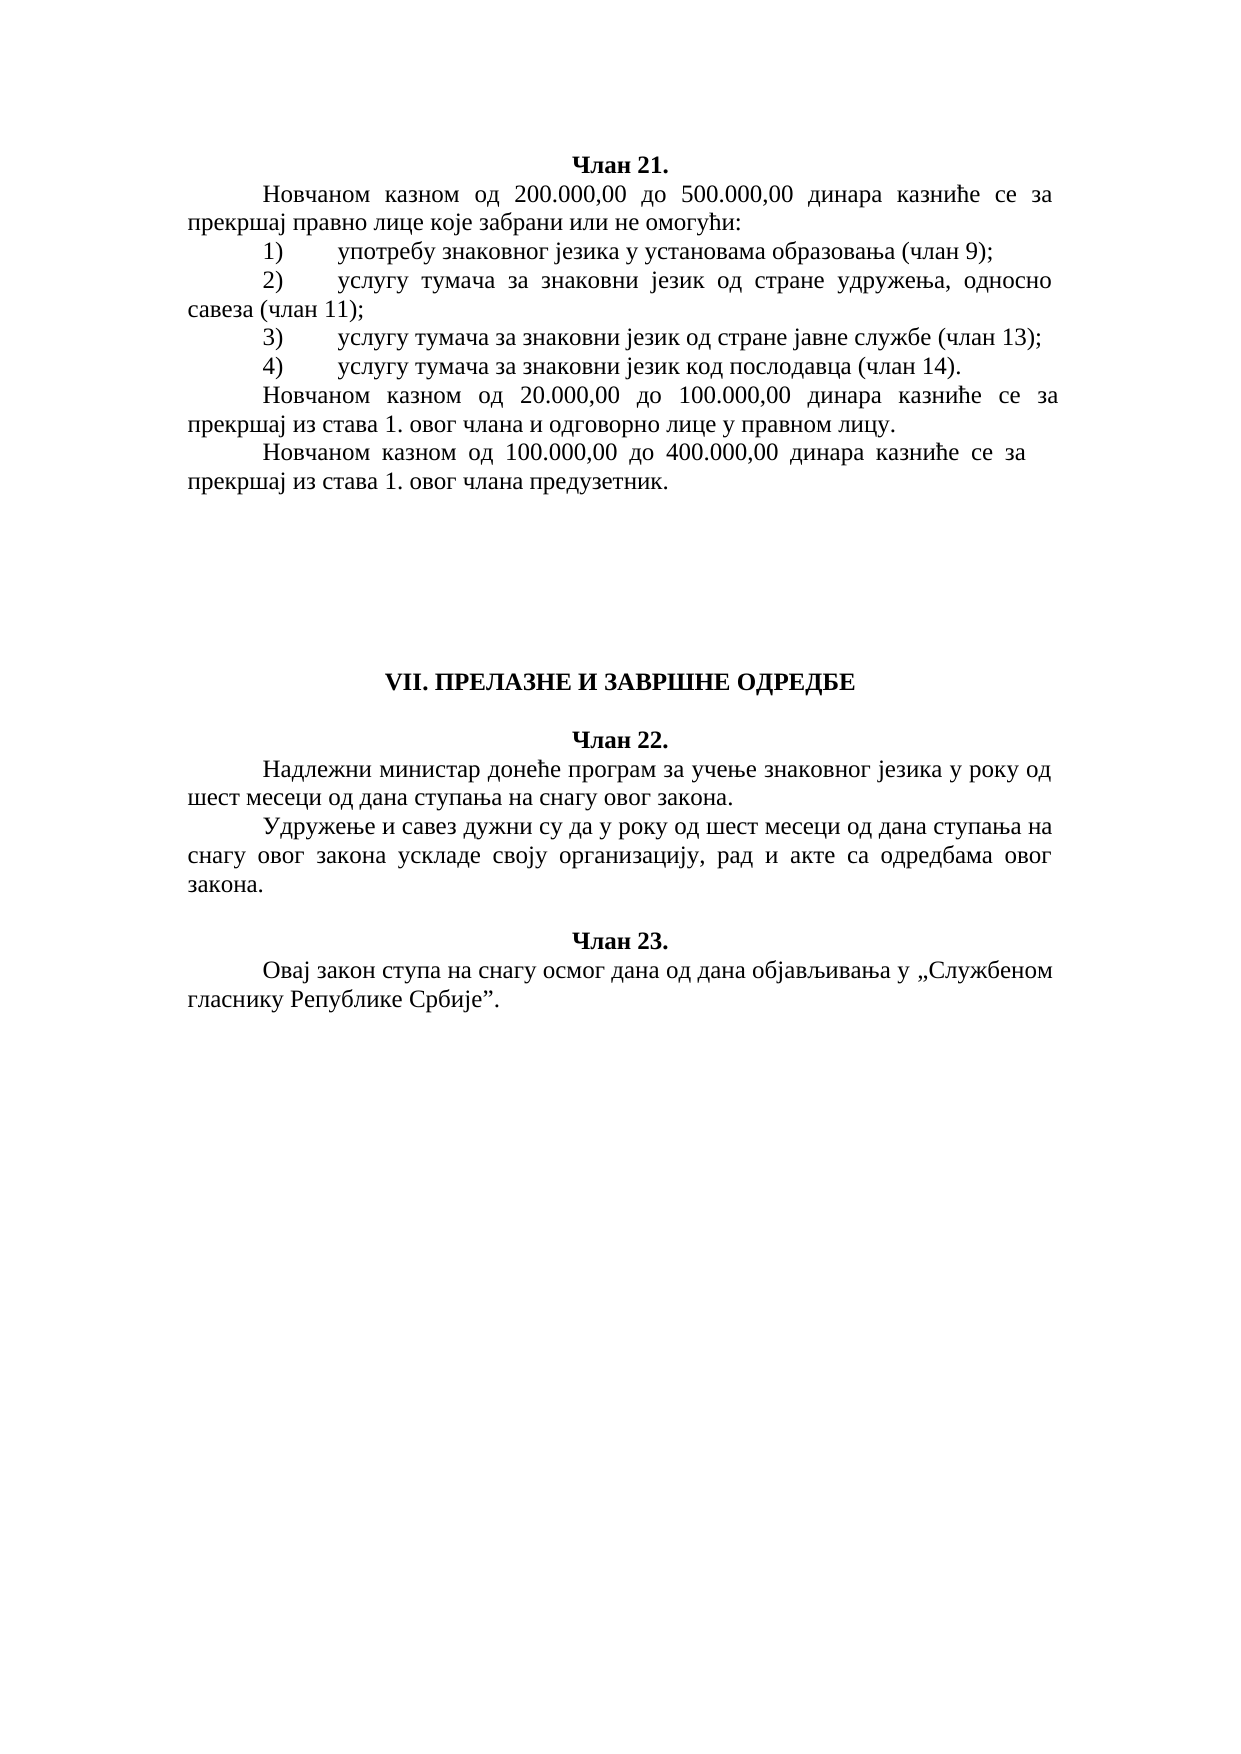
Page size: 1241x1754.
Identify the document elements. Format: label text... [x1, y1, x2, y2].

text Члан 22. [187, 725, 1053, 754]
text Овај закон ступа на снагу осмог дана од дана објављивања у „Службеном гласнику Републике Србије”. [187, 955, 1053, 1012]
text Новчаном казном од 100.000,00 до 400.000,00 динара казниће се за прекршај из става 1. овог члана предузетник. [187, 437, 1027, 495]
text Удружење и савез дужни су да у року од шест месеци од дана ступања на снагу овог закона ускладе своју организацију, рад и акте са одредбама овог закона. [187, 811, 1053, 897]
list употребу знаковног језика у установама образовања (члан 9); [187, 236, 1053, 265]
list услугу тумача за знаковни језик од стране удружења, односно савеза (члан 11); [187, 265, 1053, 322]
text Члан 23. [187, 926, 1053, 955]
text Новчаном казном од 20.000,00 до 100.000,00 динара казниће се за прекршај из става 1. овог члана и одговорно лице у правном лицу. [187, 380, 1059, 437]
text Надлежни министар донеће програм за учење знаковног језика у року од шест месеци од дана ступања на снагу овог закона. [187, 754, 1053, 811]
text Члан 21. [187, 150, 1053, 179]
list услугу тумача за знаковни језик од стране јавне службе (члан 13); [187, 322, 1053, 351]
text Новчаном казном од 200.000,00 до 500.000,00 динара казниће се за прекршај правно лице које забрани или не омогући: [187, 179, 1053, 236]
list услугу тумача за знаковни језик код послодавца (члан 14). [187, 351, 1053, 380]
title VII. ПРЕЛАЗНЕ И ЗАВРШНЕ ОДРЕДБЕ [187, 667, 1053, 696]
